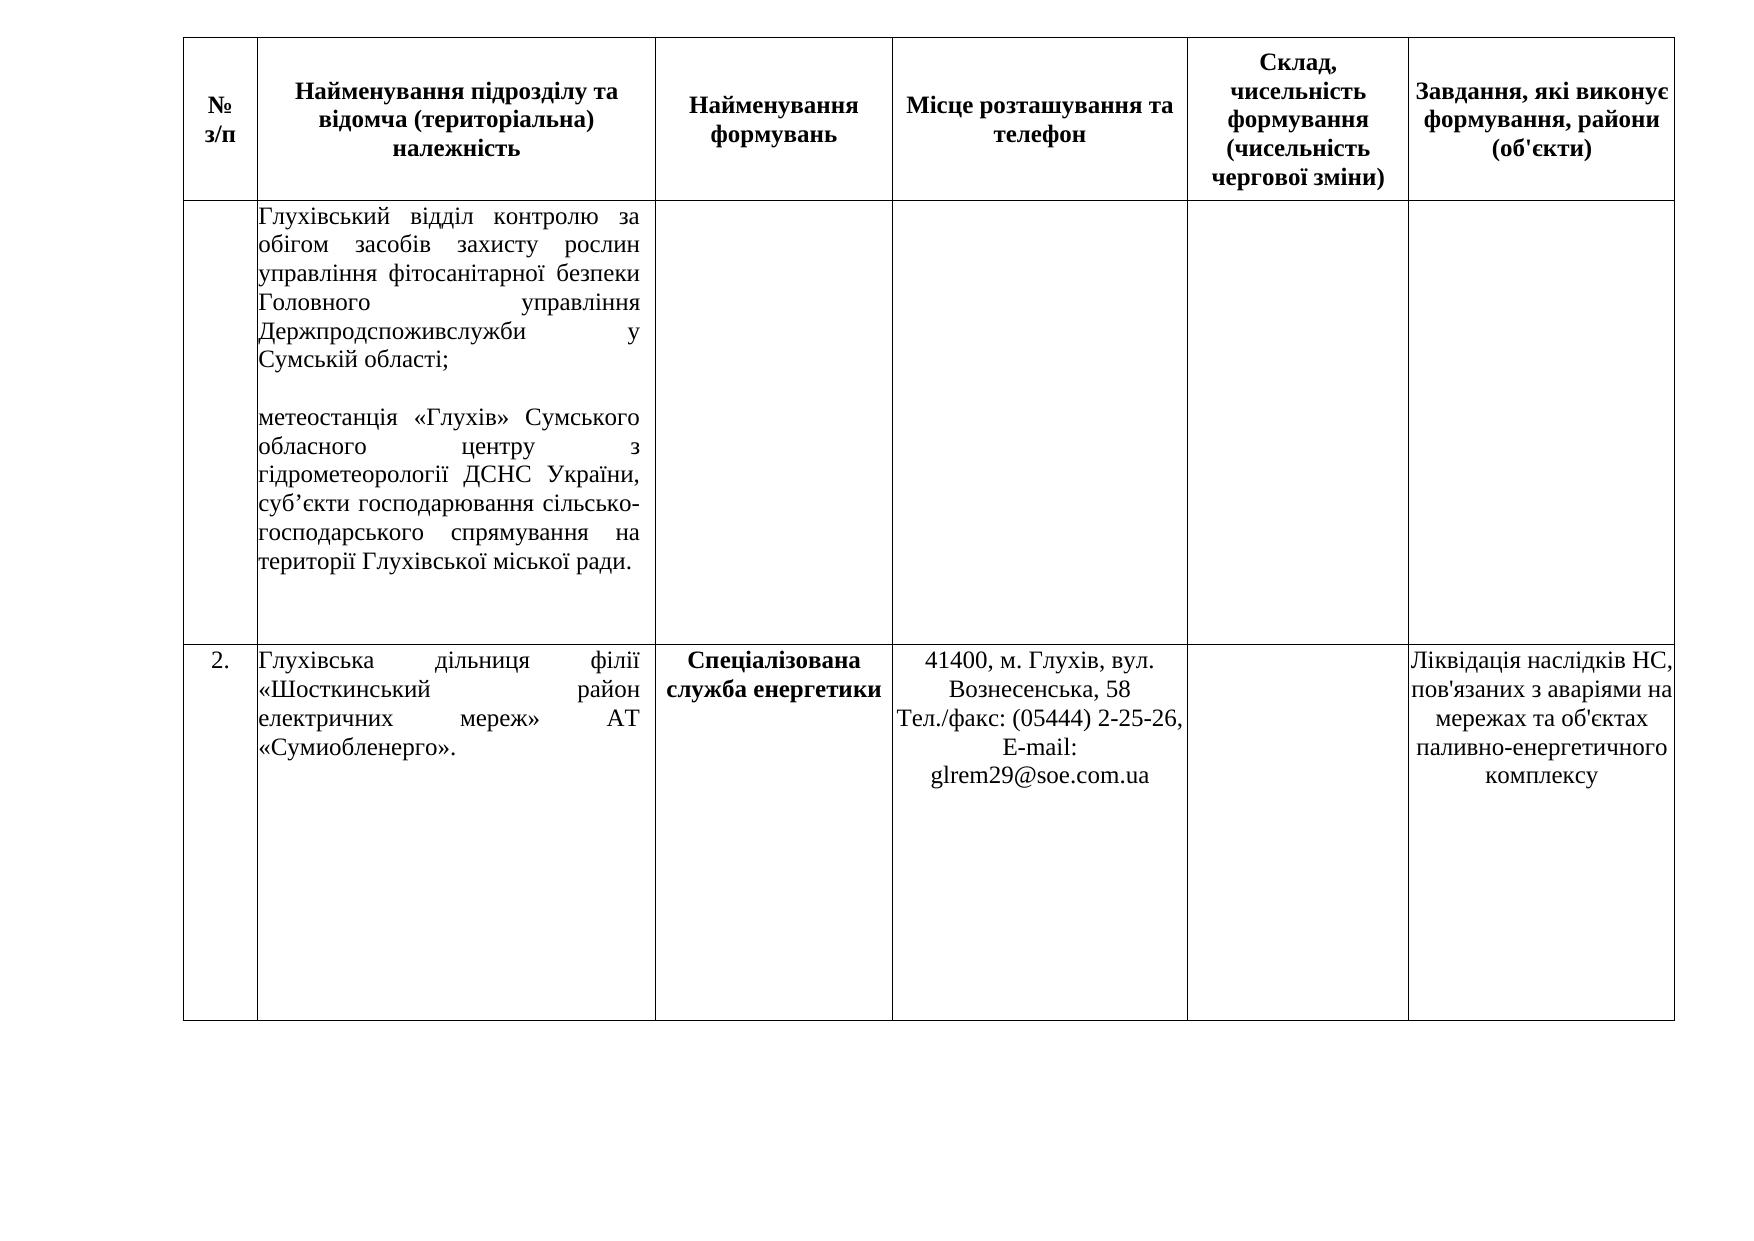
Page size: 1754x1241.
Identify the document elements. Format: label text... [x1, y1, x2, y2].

table_cell 2. [184, 645, 257, 1020]
table_cell Ліквідація наслідків НС, пов'язаних з аваріями на мережах та об'єктах паливно-енергетичного комплексу [1409, 645, 1674, 1020]
table_cell Глухівський відділ контролю за обігом засобів захисту рослин управління фітосанітарної безпеки Головного управління Держпродспоживслужби у Сумській області; метеостанція «Глухів» Сумського обласного центру з гідрометеорології ДСНС України, суб’єкти господарювання сільсько-господарського спрямування на території Глухівської міської ради. [258, 201, 655, 644]
table_cell [184, 201, 257, 644]
table_cell Спеціалізована служба енергетики [656, 645, 892, 1020]
table_cell [656, 201, 892, 644]
table_cell Глухівська дільниця філії «Шосткинський район електричних мереж» АТ «Сумиобленерго». [258, 645, 655, 1020]
table_cell [1188, 201, 1408, 644]
table_cell № з/п [184, 38, 257, 200]
table_cell Найменування формувань [656, 38, 892, 200]
table_cell Місце розташування та телефон [893, 38, 1187, 200]
table_cell [1409, 201, 1674, 644]
table_cell Завдання, які виконує формування, райони (об'єкти) [1409, 38, 1674, 200]
table_cell 41400, м. Глухів, вул. Вознесенська, 58 Тел./факс: (05444) 2-25-26, E-mail: glrem29@soe.com.ua [893, 645, 1187, 1020]
table_cell [1188, 645, 1408, 1020]
table_cell Склад, чисельність формування (чисельність чергової зміни) [1188, 38, 1408, 200]
table_cell Найменування підрозділу та відомча (територіальна) належність [258, 38, 655, 200]
table_cell [893, 201, 1187, 644]
